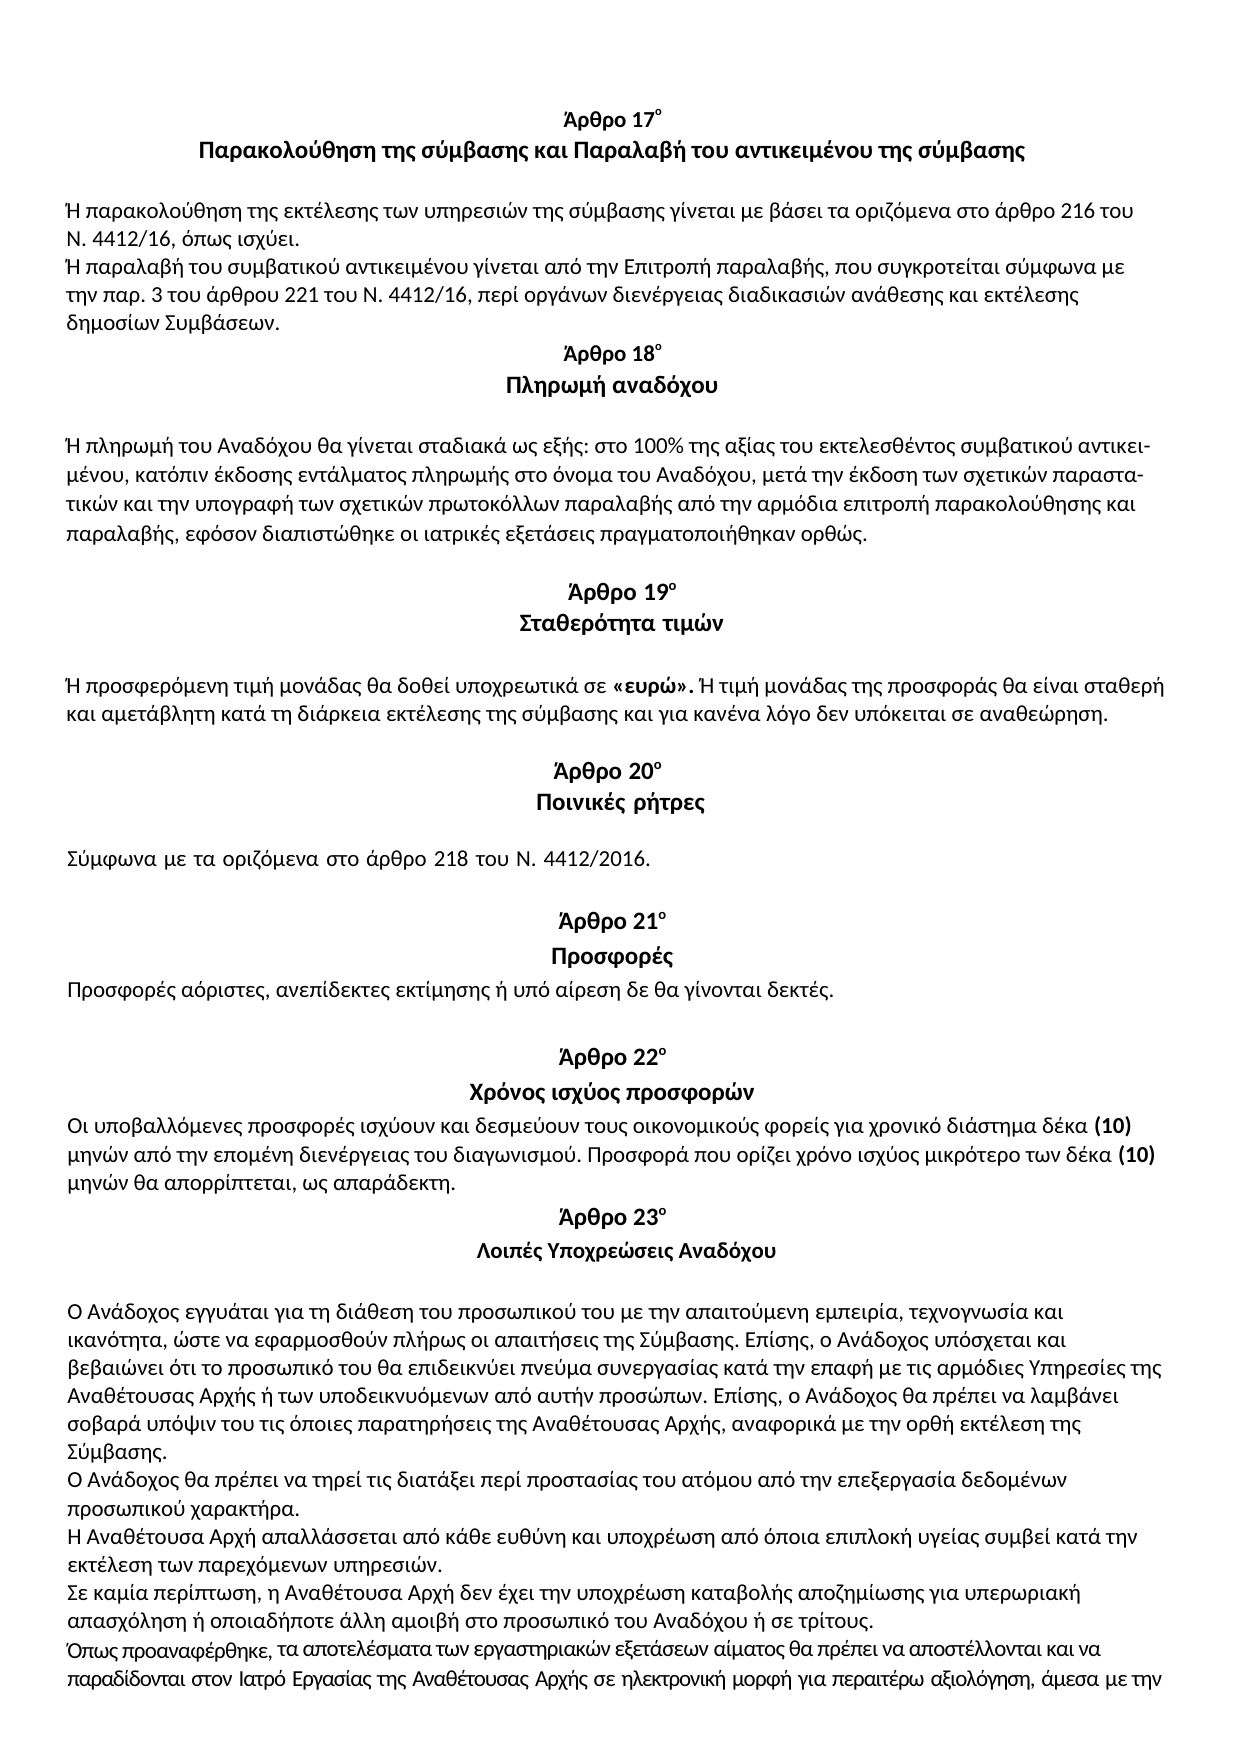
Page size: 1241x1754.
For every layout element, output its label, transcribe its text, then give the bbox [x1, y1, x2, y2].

text Ο Ανάδοχος θα πρέπει να τηρεί τις διατάξει περί προστασίας του ατόμου από την επεξεργασία δεδομένων προσωπικού χαρακτήρα. [67, 1466, 1070, 1522]
subtitle Άρθρο 22ο [402, 1041, 823, 1071]
text Όπως προαναφέρθηκε, τα αποτελέσματα των εργαστηριακών εξετάσεων αίματος θα πρέπει να αποστέλλονται και να παραδίδονται στον Ιατρό Εργασίας της Αναθέτουσας Αρχής σε ηλεκτρονική μορφή για περαιτέρω αξιολόγηση, άμεσα με την [67, 1634, 1186, 1692]
subtitle Πληρωμή αναδόχου [401, 369, 823, 400]
text Χρόνος ισχύος προσφορών [401, 1076, 823, 1107]
text Ή πληρωμή του Αναδόχου θα γίνεται σταδιακά ως εξής: στο 100% της αξίας του εκτελεσθέντος συμβατικού αντικει- μένου, κατόπιν έκδοσης εντάλματος πληρωμής στο όνομα του Αναδόχου, μετά την έκδοση των σχετικών παραστα- τικών και την υπογραφή των σχετικών πρωτοκόλλων παραλαβής από την αρμόδια επιτροπή παρακολούθησης και παραλαβής, εφόσον διαπιστώθηκε οι ιατρικές εξετάσεις πραγματοποιήθηκαν ορθώς. [66, 431, 1153, 547]
text Ή παραλαβή του συμβατικού αντικειμένου γίνεται από την Επιτροπή παραλαβής, που συγκροτείται σύμφωνα με την παρ. 3 του άρθρου 221 του Ν. 4412/16, περί οργάνων διενέργειας διαδικασιών ανάθεσης και εκτέλεσης δημοσίων Συμβάσεων. [66, 252, 1127, 336]
text Ή προσφερόμενη τιμή μονάδας θα δοθεί υποχρεωτικά σε «ευρώ». Ή τιμή μονάδας της προσφοράς θα είναι σταθερή και αμετάβλητη κατά τη διάρκεια εκτέλεσης της σύμβασης και για κανένα λόγο δεν υπόκειται σε αναθεώρηση. [66, 671, 1167, 727]
text Σύμφωνα με τα οριζόμενα στο άρθρο 218 του Ν. 4412/2016. [67, 844, 1238, 872]
text Άρθρο 18ο [402, 338, 823, 367]
subtitle Άρθρο 20ο Ποινικές ρήτρες [536, 755, 706, 816]
subtitle Άρθρο 19ο Σταθερότητα τιμών [519, 576, 724, 637]
text Ο Ανάδοχος εγγυάται για τη διάθεση του προσωπικού του με την απαιτούμενη εμπειρία, τεχνογνωσία και ικανότητα, ώστε να εφαρμοσθούν πλήρως οι απαιτήσεις της Σύμβασης. Επίσης, ο Ανάδοχος υπόσχεται και βεβαιώνει ότι το προσωπικό του θα επιδεικνύει πνεύμα συνεργασίας κατά την επαφή με τις αρμόδιες Υπηρεσίες της Αναθέτουσας Αρχής ή των υποδεικνυόμενων από αυτήν προσώπων. Επίσης, ο Ανάδοχος θα πρέπει να λαμβάνει σοβαρά υπόψιν του τις όποιες παρατηρήσεις της Αναθέτουσας Αρχής, αναφορικά με την ορθή εκτέλεση της Σύμβασης. [67, 1297, 1163, 1465]
text Προσφορές αόριστες, ανεπίδεκτες εκτίμησης ή υπό αίρεση δε θα γίνονται δεκτές. [67, 975, 1238, 1003]
text Ή παρακολούθηση της εκτέλεσης των υπηρεσιών της σύμβασης γίνεται με βάσει τα οριζόμενα στο άρθρο 216 του Ν. 4412/16, όπως ισχύει. [66, 196, 1137, 252]
text Οι υποβαλλόμενες προσφορές ισχύουν και δεσμεύουν τους οικονομικούς φορείς για χρονικό διάστημα δέκα (10) μηνών από την επομένη διενέργειας του διαγωνισμού. Προσφορά που ορίζει χρόνο ισχύος μικρότερο των δέκα (10) μηνών θα απορρίπτεται, ως απαράδεκτη. [67, 1112, 1157, 1196]
text Σε καμία περίπτωση, η Αναθέτουσα Αρχή δεν έχει την υποχρέωση καταβολής αποζημίωσης για υπερωριακή απασχόληση ή οποιαδήποτε άλλη αμοιβή στο προσωπικό του Αναδόχου ή σε τρίτους. [67, 1578, 1084, 1634]
subtitle Παρακολούθηση της σύμβασης και Παραλαβή του αντικειμένου της σύμβασης [163, 135, 1061, 165]
text Άρθρο 17ο [402, 103, 823, 133]
text Ή Αναθέτουσα Αρχή απαλλάσσεται από κάθε ευθύνη και υποχρέωση από όποια επιπλοκή υγείας συμβεί κατά την εκτέλεση των παρεχόμενων υπηρεσιών. [67, 1522, 1140, 1578]
subtitle Λοιπές Υποχρεώσεις Αναδόχου [430, 1236, 823, 1264]
subtitle Άρθρο 23ο [402, 1201, 823, 1231]
subtitle Άρθρο 21ο Προσφορές [551, 905, 673, 971]
